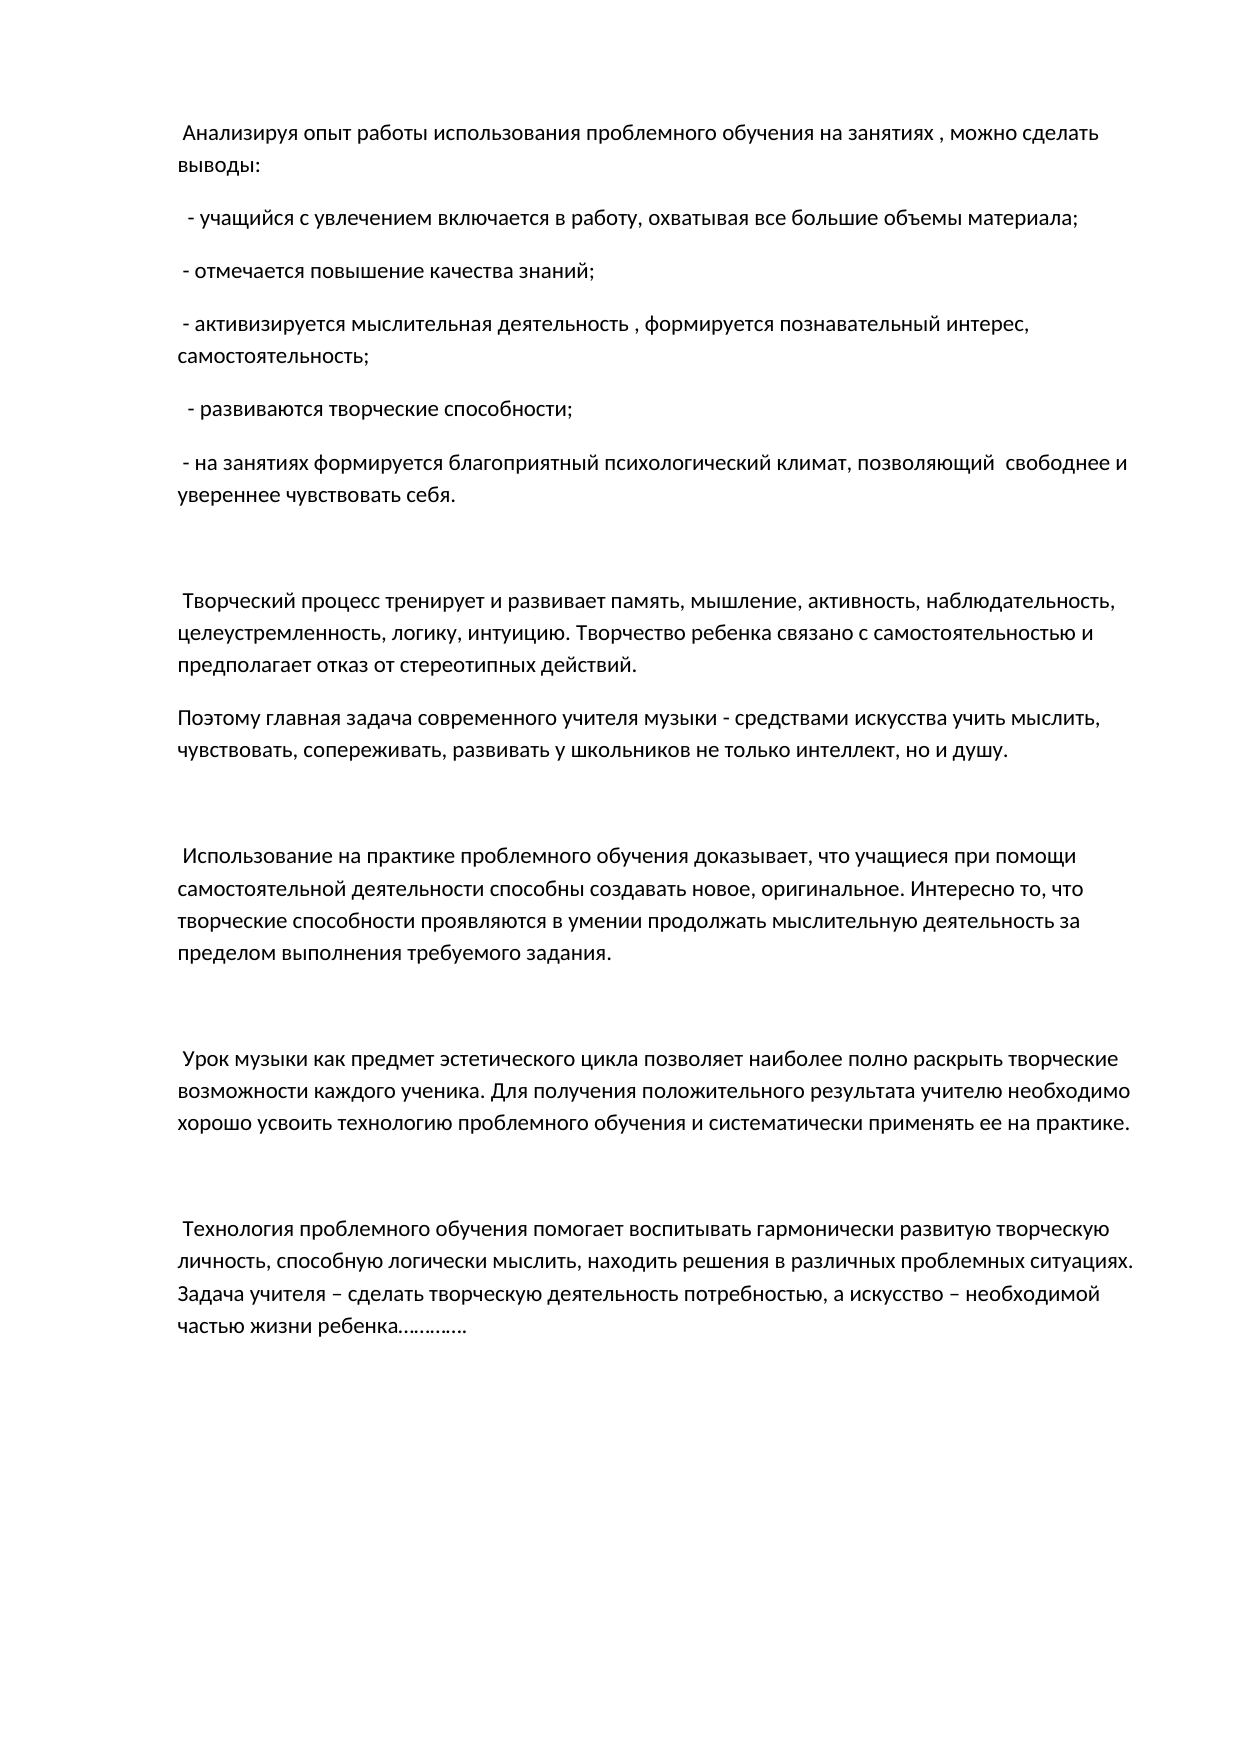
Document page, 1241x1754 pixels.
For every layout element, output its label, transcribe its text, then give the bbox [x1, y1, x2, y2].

text Технология проблемного обучения помогает воспитывать гармонически развитую творческую личность, способную логически мыслить, находить решения в различных проблемных ситуациях. Задача учителя – сделать творческую деятельность потребностью, а искусство – необходимой частью жизни ребенка…………. [177, 1214, 1152, 1339]
text Поэтому главная задача современного учителя музыки - средствами искусства учить мыслить, чувствовать, сопереживать, развивать у школьников не только интеллект, но и душу. [177, 703, 1152, 763]
text - развиваются творческие способности; [177, 394, 1152, 423]
text Урок музыки как предмет эстетического цикла позволяет наиболее полно раскрыть творческие возможности каждого ученика. Для получения положительного результата учителю необходимо хорошо усвоить технологию проблемного обучения и систематически применять ее на практике. [177, 1044, 1152, 1136]
text - активизируется мыслительная деятельность , формируется познавательный интерес, самостоятельность; [177, 309, 1152, 369]
text - учащийся с увлечением включается в работу, охватывая все большие объемы материала; [177, 203, 1152, 231]
text Творческий процесс тренирует и развивает память, мышление, активность, наблюдательность, целеустремленность, логику, интуицию. Творчество ребенка связано с самостоятельностью и предполагает отказ от стереотипных действий. [177, 586, 1152, 678]
text - на занятиях формируется благоприятный психологический климат, позволяющий свободнее и увереннее чувствовать себя. [177, 448, 1152, 508]
text Использование на практике проблемного обучения доказывает, что учащиеся при помощи самостоятельной деятельности способны создавать новое, оригинальное. Интересно то, что творческие способности проявляются в умении продолжать мыслительную деятельность за пределом выполнения требуемого задания. [177, 841, 1152, 966]
text Анализируя опыт работы использования проблемного обучения на занятиях , можно сделать выводы: [177, 118, 1152, 178]
text - отмечается повышение качества знаний; [177, 256, 1152, 284]
